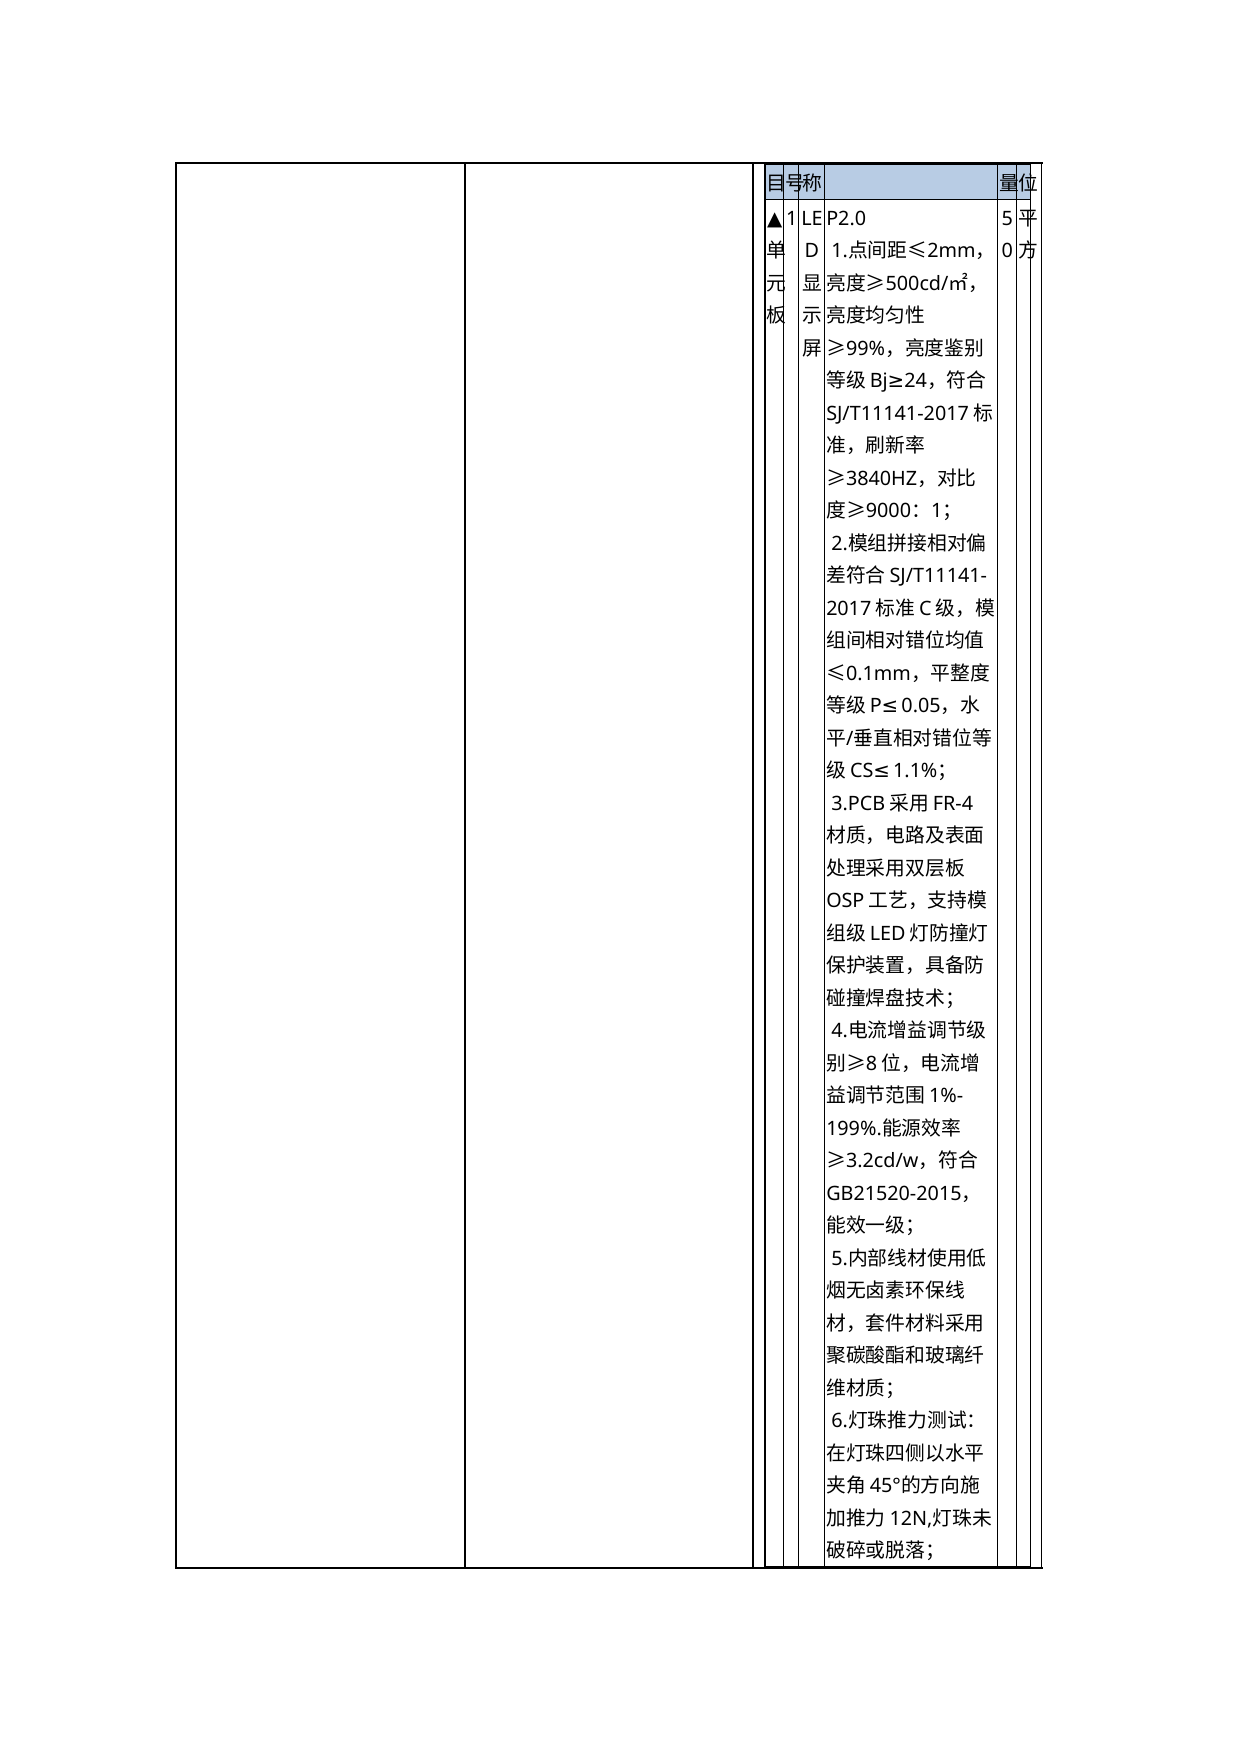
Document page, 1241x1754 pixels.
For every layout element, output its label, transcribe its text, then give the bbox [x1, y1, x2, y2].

table_cell 1 [177, 164, 464, 1567]
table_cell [825, 200, 997, 1566]
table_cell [799, 200, 824, 1566]
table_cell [754, 164, 764, 1567]
table_cell [466, 164, 752, 1567]
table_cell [998, 200, 1016, 1566]
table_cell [766, 200, 783, 1566]
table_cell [1031, 164, 1041, 1567]
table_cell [784, 200, 798, 1566]
